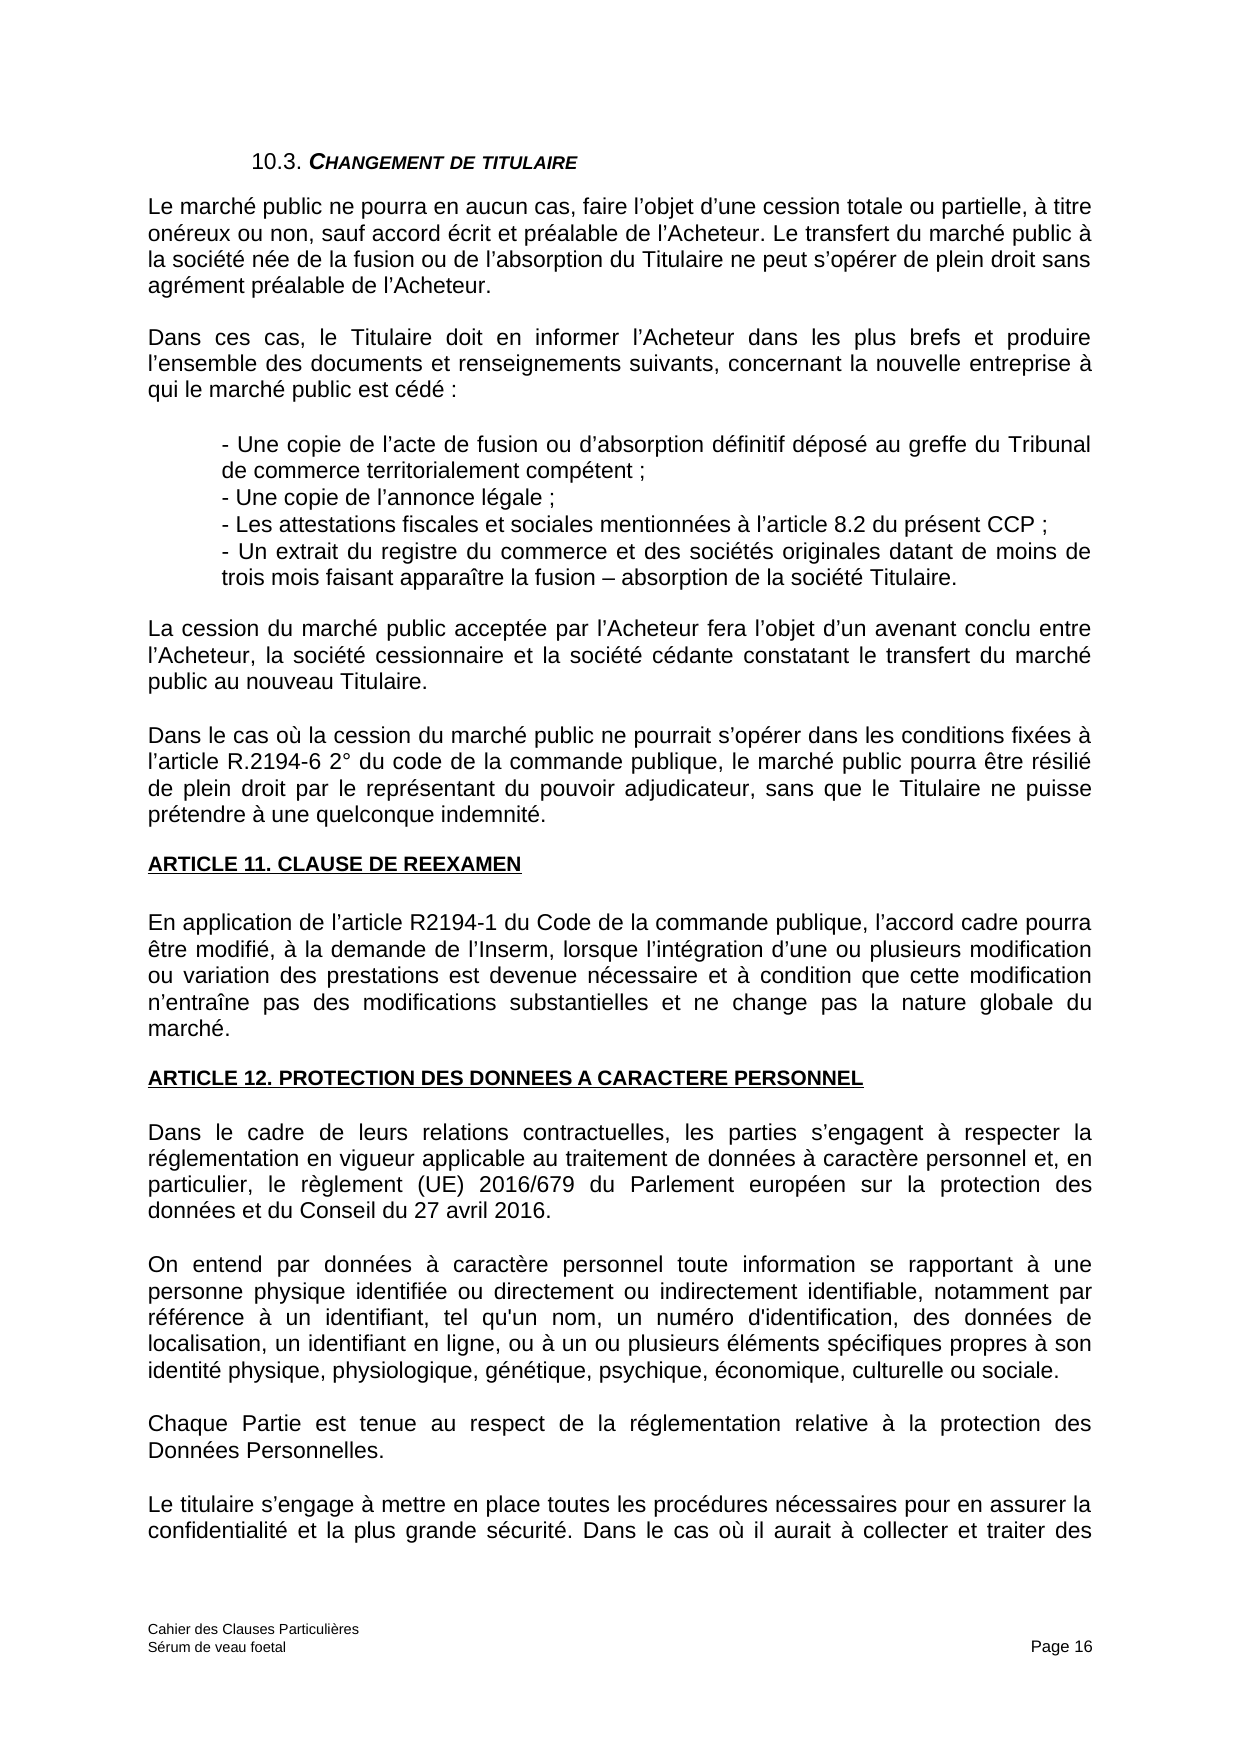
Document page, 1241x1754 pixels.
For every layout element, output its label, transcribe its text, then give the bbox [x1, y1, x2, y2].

text En application de l’article R2194-1 du Code de la commande publique, l’accord cadre pourra être modifié, à la demande de l’Inserm, lorsque l’intégration d’une ou plusieurs modification ou variation des prestations est devenue nécessaire et à condition que cette modification n’entraîne pas des modifications substantielles et ne change pas la nature globale du marché. [148, 909, 1093, 1041]
text Dans le cas où la cession du marché public ne pourrait s’opérer dans les conditions fixées à l’article R.2194-6 2° du code de la commande publique, le marché public pourra être résilié de plein droit par le représentant du pouvoir adjudicateur, sans que le Titulaire ne puisse prétendre à une quelconque indemnité. [148, 722, 1093, 827]
subtitle CLAUSE DE REEXAMEN [148, 852, 1093, 876]
text Le marché public ne pourra en aucun cas, faire l’objet d’une cession totale ou partielle, à titre onéreux ou non, sauf accord écrit et préalable de l’Acheteur. Le transfert du marché public à la société née de la fusion ou de l’absorption du Titulaire ne peut s’opérer de plein droit sans agrément préalable de l’Acheteur. [148, 193, 1093, 299]
text Dans ces cas, le Titulaire doit en informer l’Acheteur dans les plus brefs et produire l’ensemble des documents et renseignements suivants, concernant la nouvelle entreprise à qui le marché public est cédé : [148, 324, 1093, 403]
text - Un extrait du registre du commerce et des sociétés originales datant de moins de trois mois faisant apparaître la fusion – absorption de la société Titulaire. [221, 538, 1093, 590]
text On entend par données à caractère personnel toute information se rapportant à une personne physique identifiée ou directement ou indirectement identifiable, notamment par référence à un identifiant, tel qu'un nom, un numéro d'identification, des données de localisation, un identifiant en ligne, ou à un ou plusieurs éléments spécifiques propres à son identité physique, physiologique, génétique, psychique, économique, culturelle ou sociale. [148, 1251, 1093, 1383]
text - Une copie de l’acte de fusion ou d’absorption définitif déposé au greffe du Tribunal de commerce territorialement compétent ; [221, 431, 1093, 483]
text Dans le cadre de leurs relations contractuelles, les parties s’engagent à respecter la réglementation en vigueur applicable au traitement de données à caractère personnel et, en particulier, le règlement (UE) 2016/679 du Parlement européen sur la protection des données et du Conseil du 27 avril 2016. [148, 1118, 1093, 1224]
text - Les attestations fiscales et sociales mentionnées à l’article 8.2 du présent CCP ; [148, 511, 1093, 537]
text - Une copie de l’annonce légale ; [148, 484, 1093, 510]
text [148, 1491, 1093, 1543]
text Chaque Partie est tenue au respect de la réglementation relative à la protection des Données Personnelles. [148, 1410, 1093, 1463]
subtitle PROTECTION DES DONNEES A CARACTERE PERSONNEL [148, 1066, 1093, 1090]
text La cession du marché public acceptée par l’Acheteur fera l’objet d’un avenant conclu entre l’Acheteur, la société cessionnaire et la société cédante constatant le transfert du marché public au nouveau Titulaire. [148, 615, 1093, 694]
subtitle Changement de titulaire [251, 148, 1093, 174]
